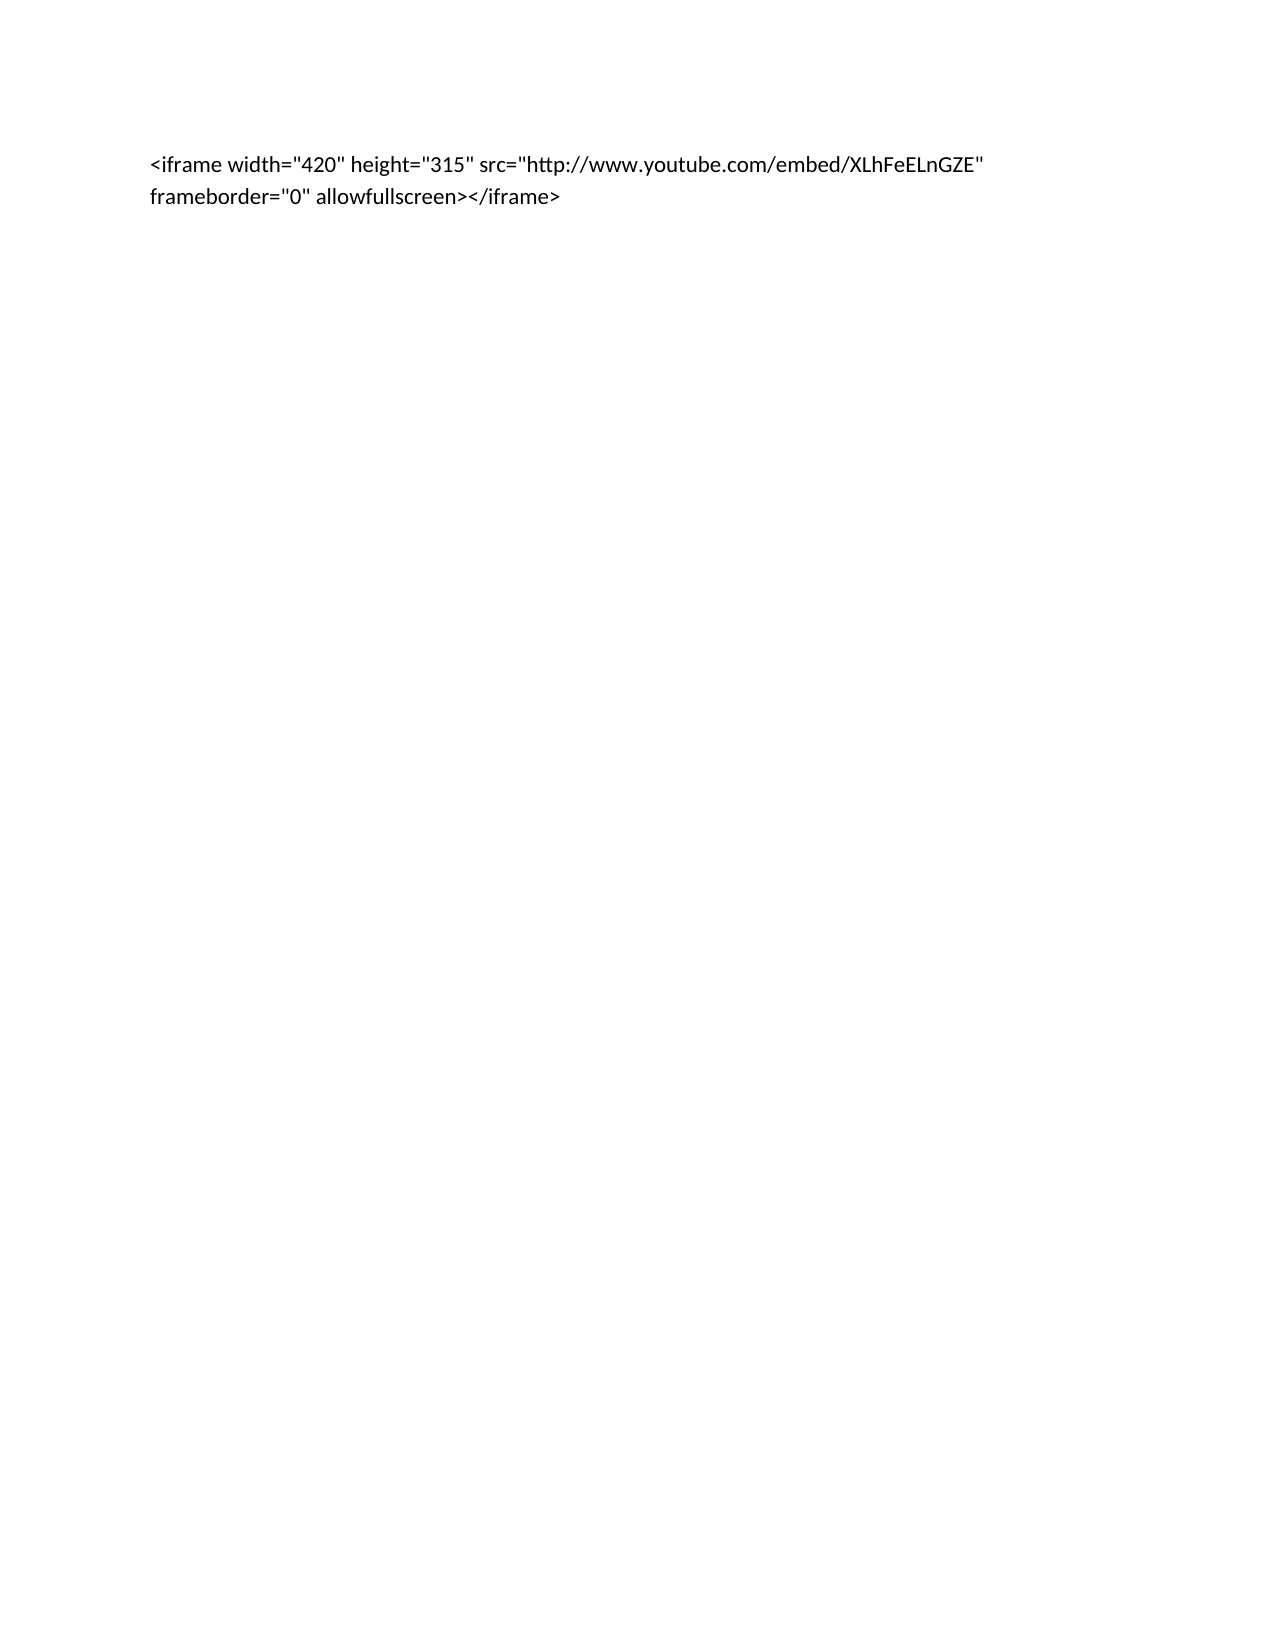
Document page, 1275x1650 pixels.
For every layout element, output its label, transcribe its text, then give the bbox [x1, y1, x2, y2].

text <iframe width="420" height="315" src="http://www.youtube.com/embed/XLhFeELnGZE" frameborder="0" allowfullscreen></iframe> [150, 150, 1125, 210]
